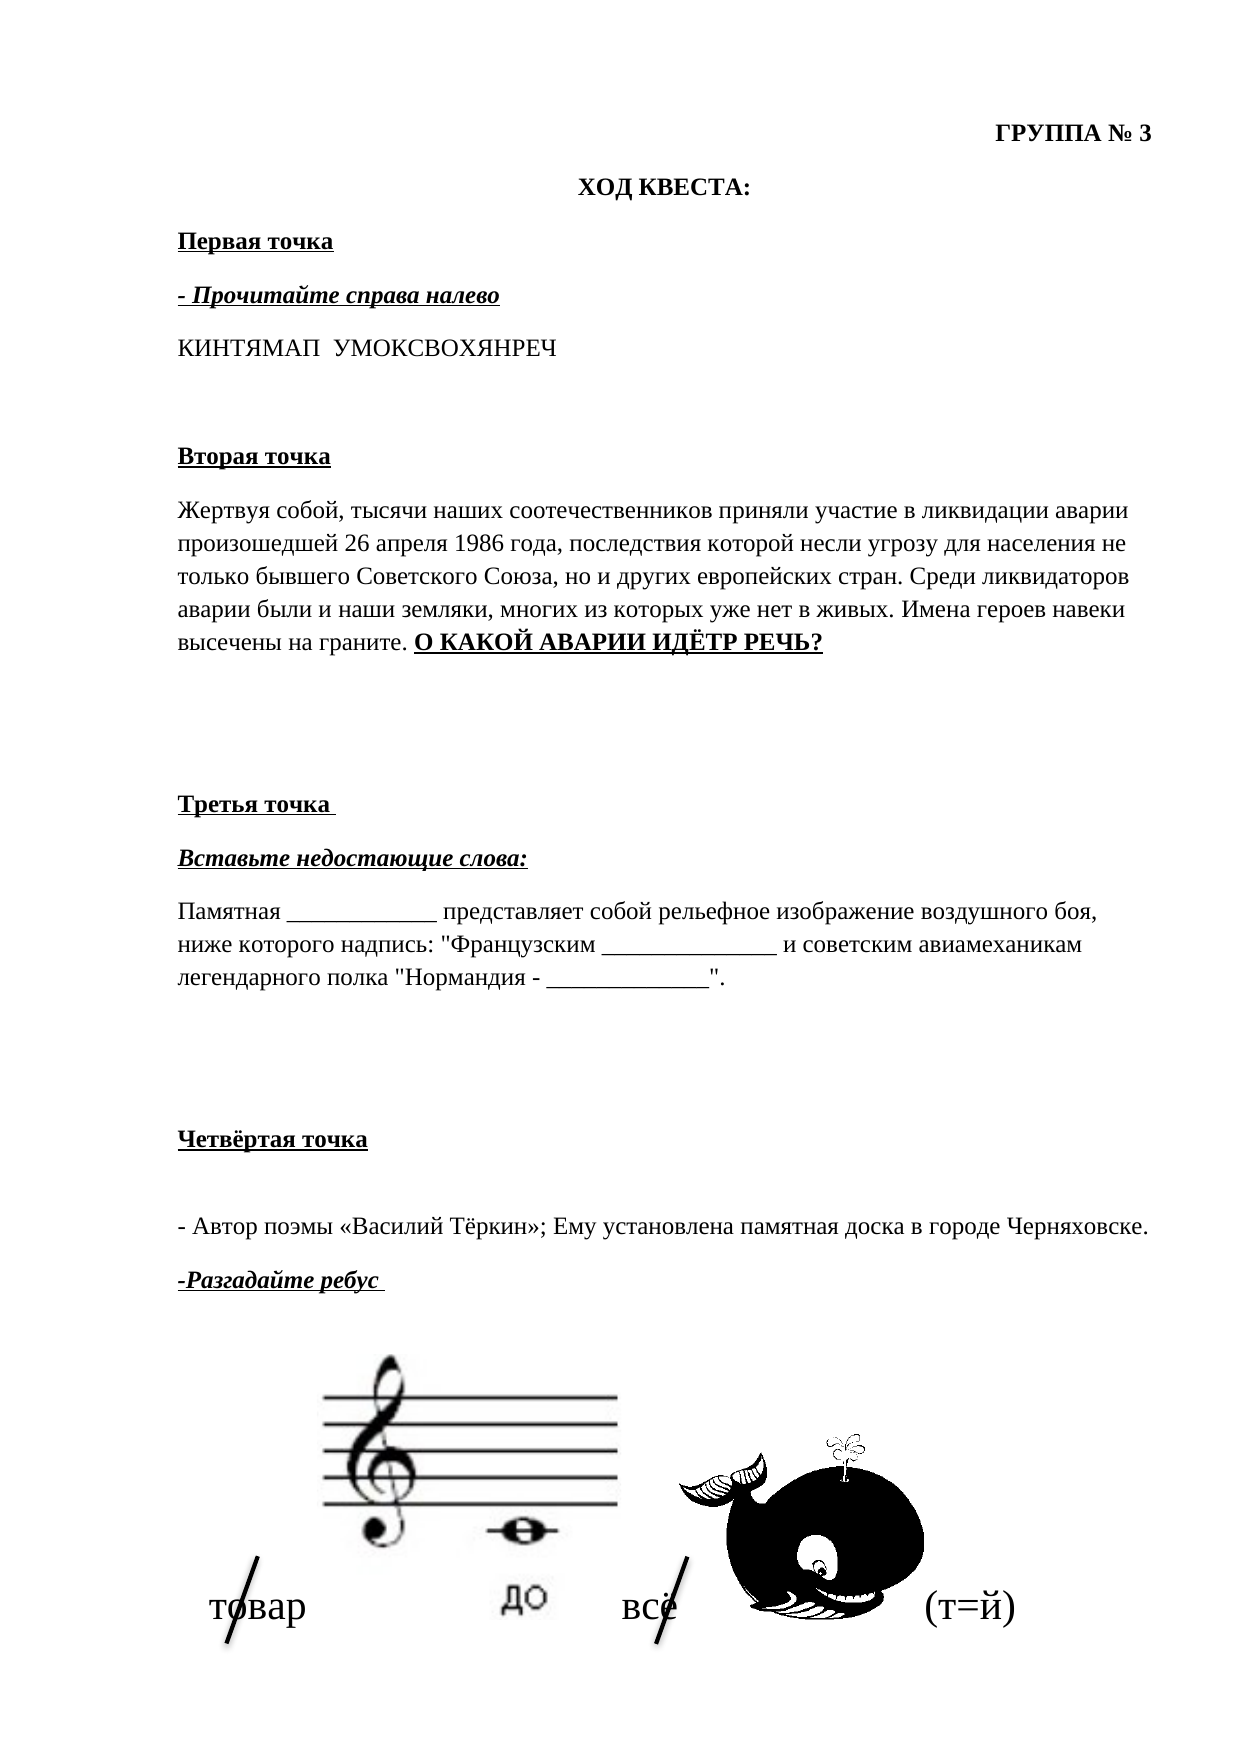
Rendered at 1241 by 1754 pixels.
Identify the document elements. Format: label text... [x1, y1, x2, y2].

text Жертвуя собой, тысячи наших соотечественников приняли участие в ликвидации аварии произошедшей 26 апреля 1986 года, последствия которой несли угрозу для населения не только бывшего Советского Союза, но и других европейских стран. Среди ликвидаторов аварии были и наши земляки, многих из которых уже нет в живых. Имена героев навеки высечены на граните. О КАКОЙ АВАРИИ ИДЁТР РЕЧЬ? [177, 495, 1152, 656]
text Вторая точка [177, 441, 1152, 470]
text ГРУППА № 3 [177, 118, 1152, 147]
text Вставьте недостающие слова: [177, 843, 1152, 871]
text Первая точка [177, 226, 1152, 254]
text -Разгадайте ребус [177, 1265, 1152, 1293]
text Третья точка [177, 789, 1152, 817]
text ХОД КВЕСТА: [177, 172, 1152, 201]
text КИНТЯМАП УМОКСВОХЯНРЕЧ [177, 333, 1152, 362]
text - Прочитайте справа налево [177, 280, 1152, 308]
text Памятная ____________ представляет собой рельефное изображение воздушного боя, ниже которого надпись: "Французским ______________ и советским авиамеханикам легендарного полка "Нормандия - _____________". [177, 896, 1152, 991]
picture [316, 1354, 622, 1620]
text Четвёртая точка [177, 1124, 1152, 1153]
text - Автор поэмы «Василий Тёркин»; Ему установлена памятная доска в городе Черняховске. [177, 1178, 1152, 1240]
